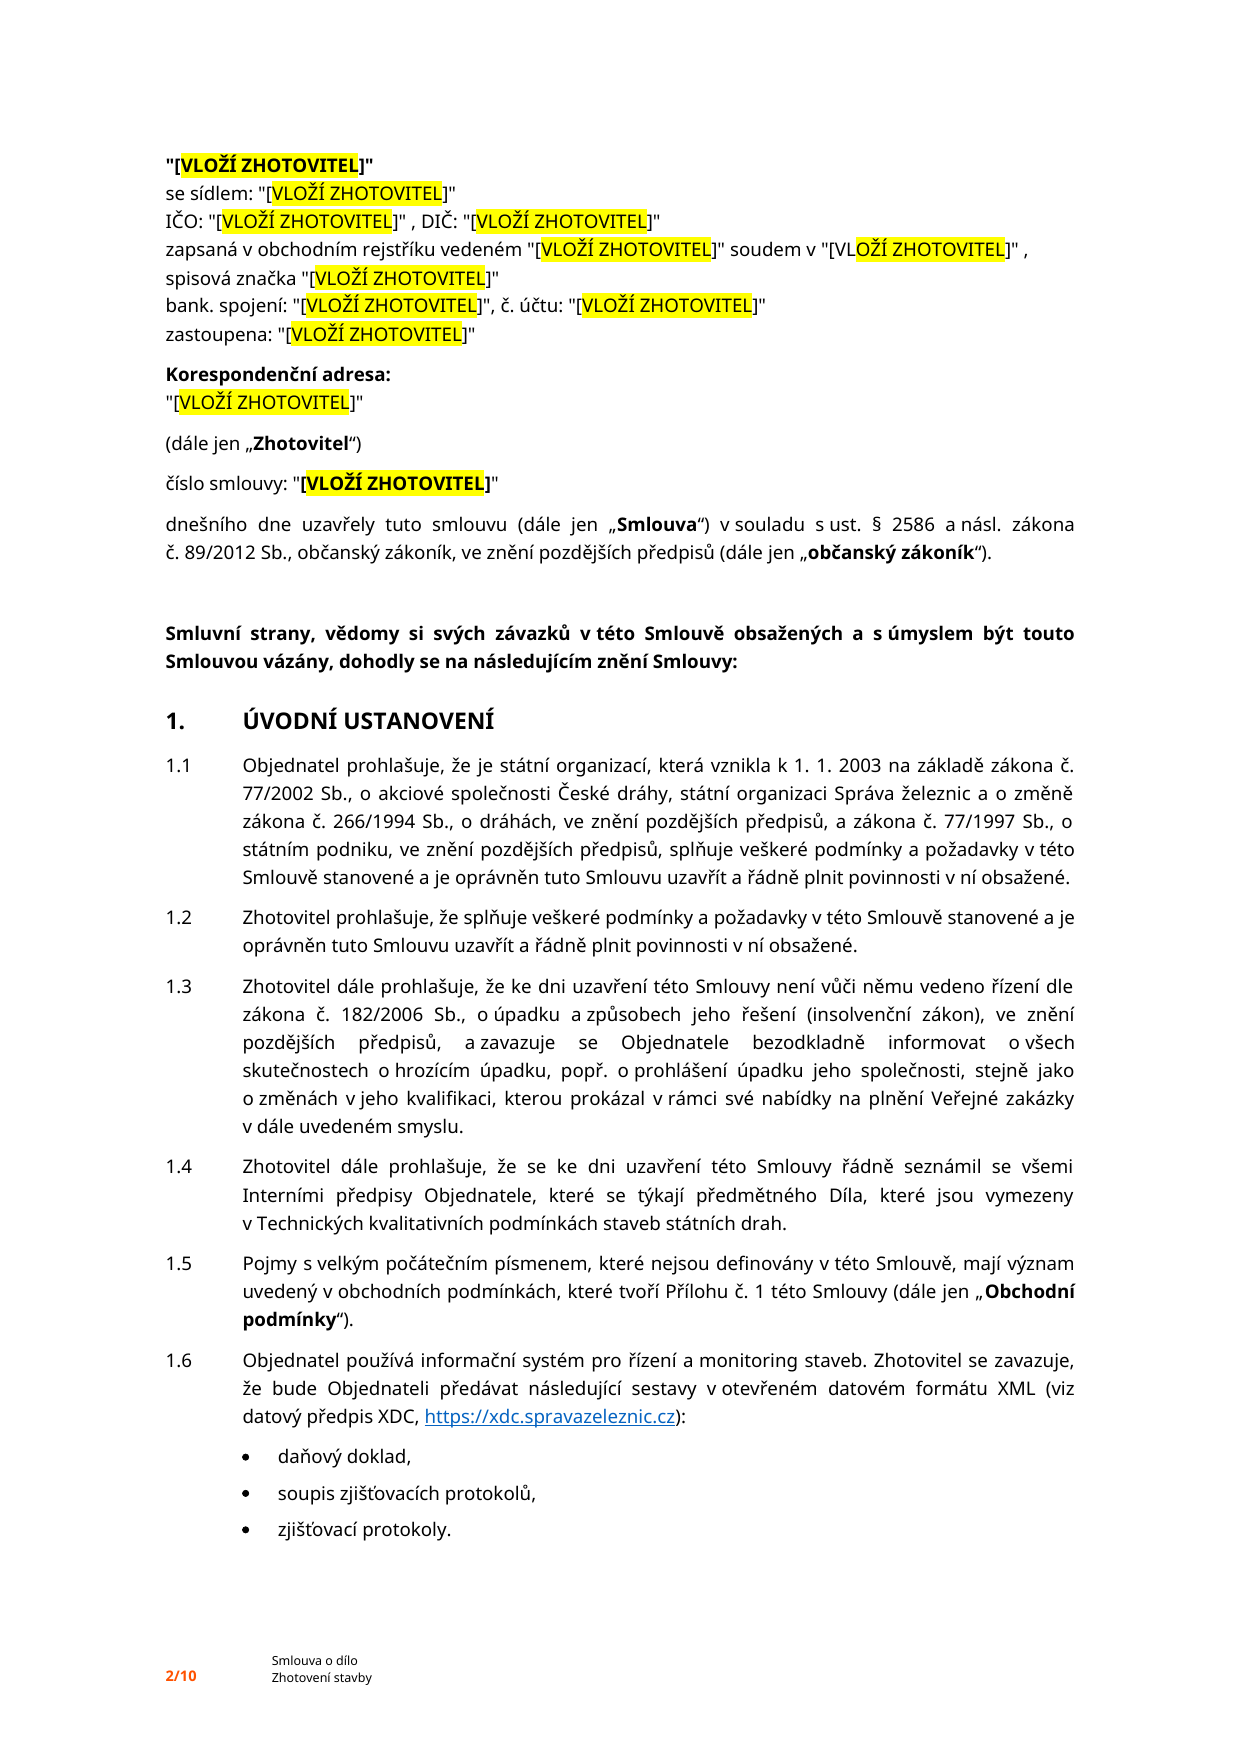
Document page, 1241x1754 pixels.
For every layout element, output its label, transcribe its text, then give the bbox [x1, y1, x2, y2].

text daňový doklad, [242, 1443, 1075, 1469]
text zjišťovací protokoly. [242, 1516, 1075, 1542]
text "[VLOŽÍ ZHOTOVITEL]" [349, 389, 1075, 415]
text bank. spojení: "[VLOŽÍ ZHOTOVITEL]", č. účtu: "[VLOŽÍ ZHOTOVITEL]" [752, 293, 1075, 318]
text zapsaná v obchodním rejstříku vedeném "[VLOŽÍ ZHOTOVITEL]" soudem v "[VLOŽÍ ZHOTOVITEL]" , [165, 237, 541, 262]
text Objednatel prohlašuje, že je státní organizací, která vznikla k 1. 1. 2003 na základě zákona č. 77/2002 Sb., o akciové společnosti České dráhy, státní organizaci Správa železnic a o změně zákona č. 266/1994 Sb., o dráhách, ve znění pozdějších předpisů, a zákona č. 77/1997 Sb., o státním podniku, ve znění pozdějších předpisů, splňuje veškeré podmínky a požadavky v této Smlouvě stanovené a je oprávněn tuto Smlouvu uzavřít a řádně plnit povinnosti v ní obsažené. [165, 752, 1075, 890]
text zastoupena: "[VLOŽÍ ZHOTOVITEL]" [165, 321, 291, 346]
text Korespondenční adresa: [165, 361, 1075, 387]
text se sídlem: "[VLOŽÍ ZHOTOVITEL]" [442, 181, 1075, 206]
text Zhotovitel dále prohlašuje, že se ke dni uzavření této Smlouvy řádně seznámil se všemi Interními předpisy Objednatele, které se týkají předmětného Díla, které jsou vymezeny v Technických kvalitativních podmínkách staveb státních drah. [165, 1154, 1075, 1235]
text ÚVODNÍ USTANOVENÍ [165, 705, 1075, 736]
text číslo smlouvy: "[VLOŽÍ ZHOTOVITEL]" [484, 470, 1075, 496]
text zastoupena: "[VLOŽÍ ZHOTOVITEL]" [462, 321, 1075, 346]
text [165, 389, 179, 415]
text "[VLOŽÍ ZHOTOVITEL]" [358, 153, 1075, 178]
text (dále jen „Zhotovitel“) [165, 430, 1075, 455]
text IČO: "[VLOŽÍ ZHOTOVITEL]" , DIČ: "[VLOŽÍ ZHOTOVITEL]" [647, 209, 1075, 234]
text číslo smlouvy: "[VLOŽÍ ZHOTOVITEL]" [165, 470, 306, 496]
text Zhotovitel dále prohlašuje, že ke dni uzavření této Smlouvy není vůči němu vedeno řízení dle zákona č. 182/2006 Sb., o úpadku a způsobech jeho řešení (insolvenční zákon), ve znění pozdějších předpisů, a zavazuje se Objednatele bezodkladně informovat o všech skutečnostech o hrozícím úpadku, popř. o prohlášení úpadku jeho společnosti, stejně jako o změnách v jeho kvalifikaci, kterou prokázal v rámci své nabídky na plnění Veřejné zakázky v dále uvedeném smyslu. [165, 973, 1075, 1139]
text spisová značka "[VLOŽÍ ZHOTOVITEL]" [485, 265, 1075, 290]
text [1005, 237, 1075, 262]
text Zhotovitel prohlašuje, že splňuje veškeré podmínky a požadavky v této Smlouvě stanovené a je oprávněn tuto Smlouvu uzavřít a řádně plnit povinnosti v ní obsažené. [165, 905, 1075, 958]
text Objednatel používá informační systém pro řízení a monitoring staveb. Zhotovitel se zavazuje, že bude Objednateli předávat následující sestavy v otevřeném datovém formátu XML (viz datový předpis XDC, https://xdc.spravazeleznic.cz): [165, 1347, 1075, 1428]
text spisová značka "[VLOŽÍ ZHOTOVITEL]" [165, 265, 315, 290]
text se sídlem: "[VLOŽÍ ZHOTOVITEL]" [165, 181, 272, 206]
text dnešního dne uzavřely tuto smlouvu (dále jen „Smlouva“) v souladu s ust. § 2586 a násl. zákona č. 89/2012 Sb., občanský zákoník, ve znění pozdějších předpisů (dále jen „občanský zákoník“). [165, 511, 1075, 564]
text soupis zjišťovacích protokolů, [242, 1480, 1075, 1505]
text Pojmy s velkým počátečním písmenem, které nejsou definovány v této Smlouvě, mají význam uvedený v obchodních podmínkách, které tvoří Přílohu č. 1 této Smlouvy (dále jen „Obchodní podmínky“). [165, 1250, 1075, 1332]
text Smluvní strany, vědomy si svých závazků v této Smlouvě obsažených a s úmyslem být touto Smlouvou vázány, dohodly se na následujícím znění Smlouvy: [165, 620, 1075, 673]
